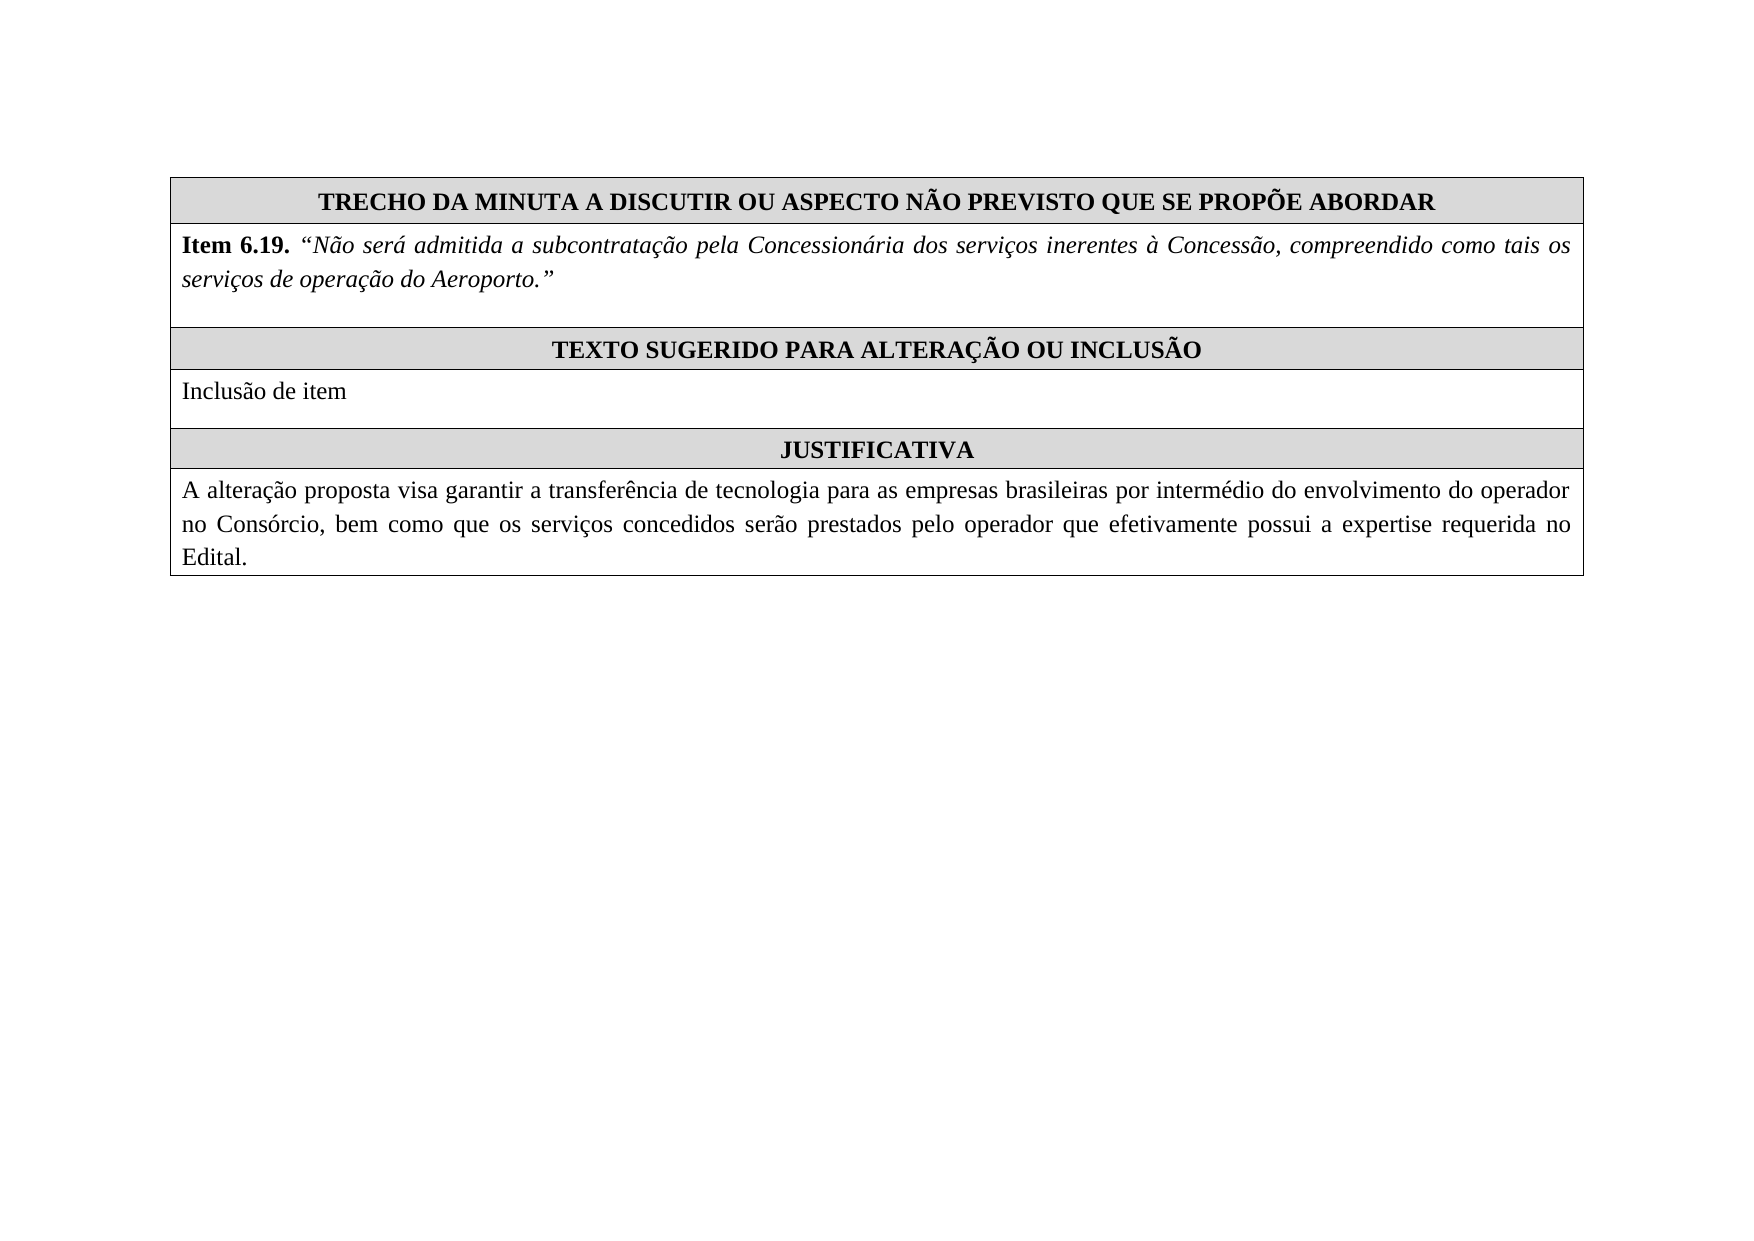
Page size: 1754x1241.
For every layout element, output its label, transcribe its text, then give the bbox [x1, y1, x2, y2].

table_cell TEXTO SUGERIDO PARA ALTERAÇÃO OU INCLUSÃO [171, 328, 1583, 369]
table_header TRECHO DA MINUTA A DISCUTIR OU ASPECTO NÃO PREVISTO QUE SE PROPÕE ABORDAR [171, 178, 1583, 223]
table_cell Item 6.19. “Não será admitida a subcontratação pela Concessionária dos serviços inerentes à Concessão, compreendido como tais os serviços de operação do Aeroporto.” [171, 224, 1583, 327]
table_cell A alteração proposta visa garantir a transferência de tecnologia para as empresas brasileiras por intermédio do envolvimento do operador no Consórcio, bem como que os serviços concedidos serão prestados pelo operador que efetivamente possui a expertise requerida no Edital. [171, 469, 1583, 575]
table_cell JUSTIFICATIVA [171, 429, 1583, 468]
table_cell Inclusão de item [171, 370, 1583, 428]
